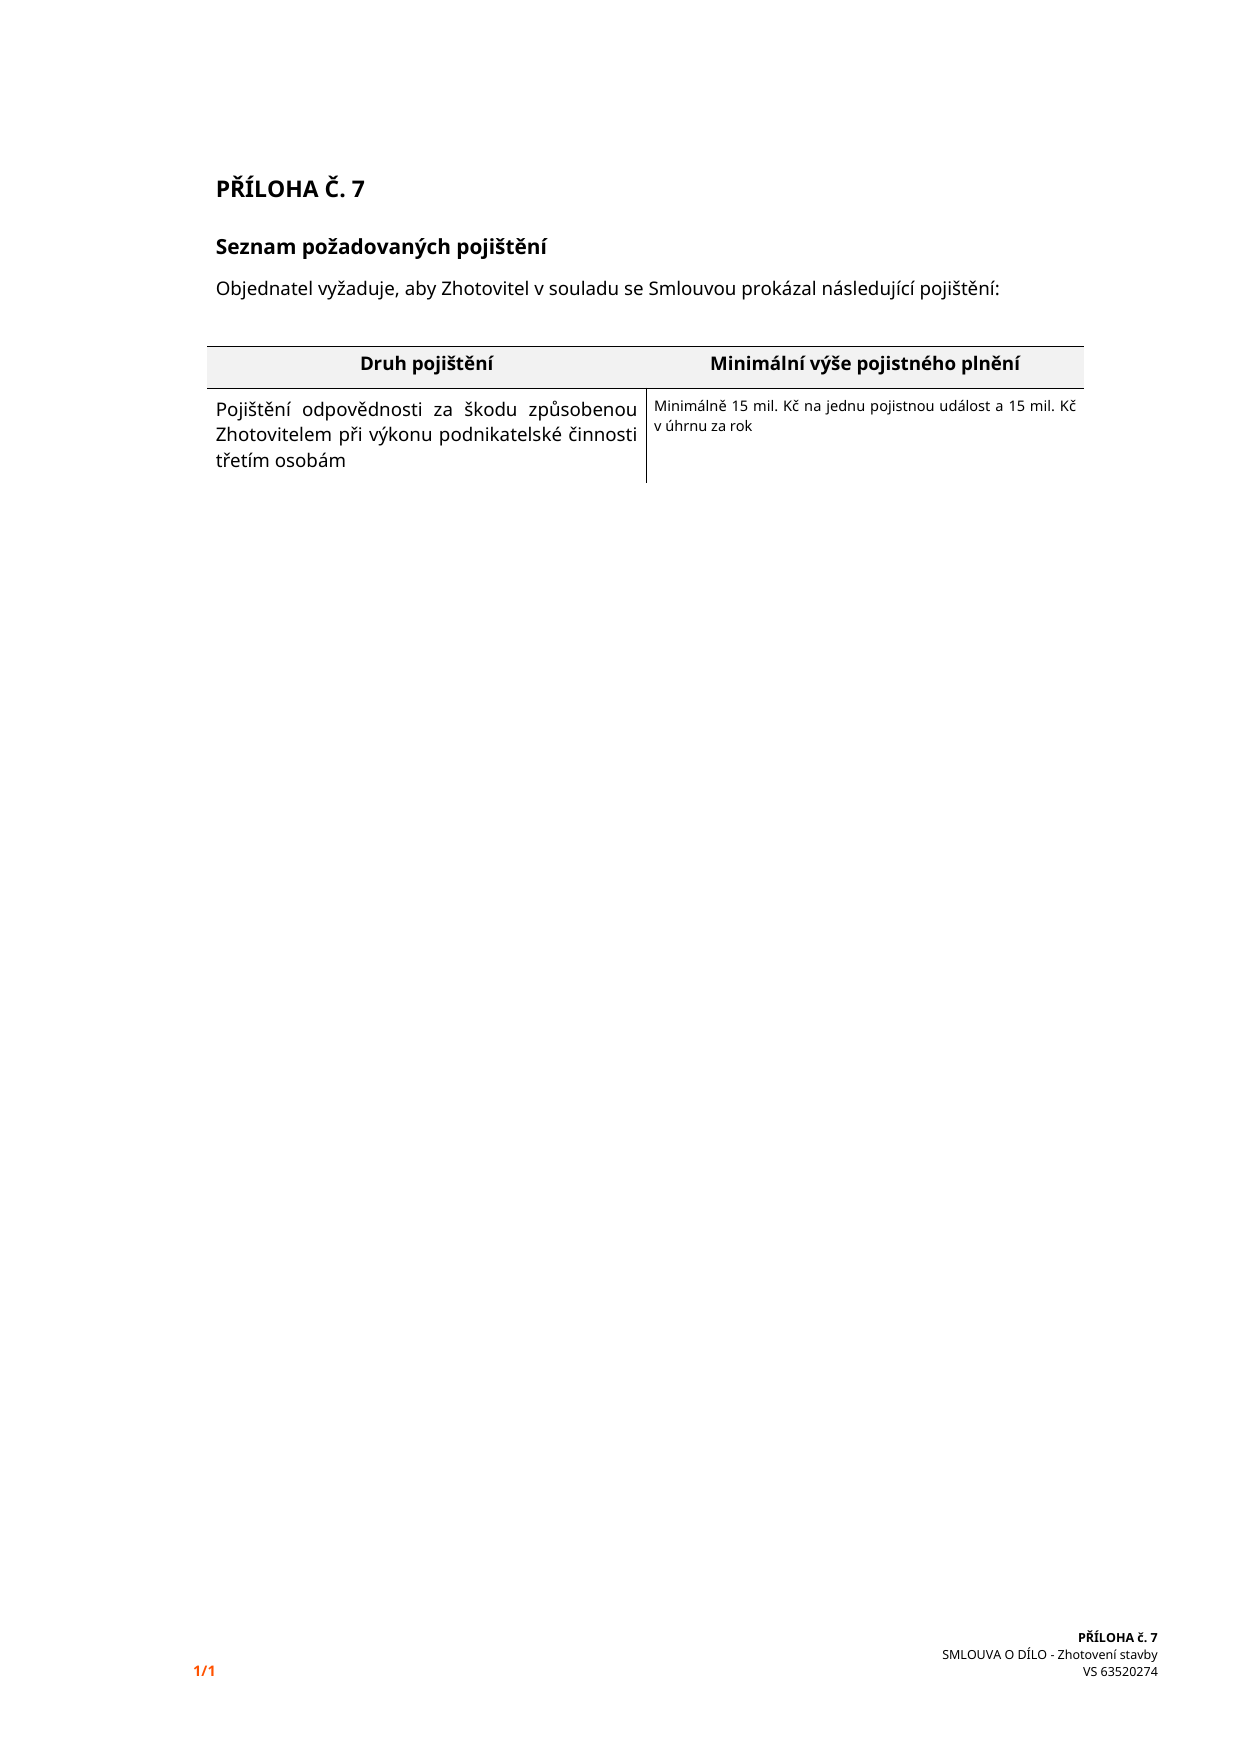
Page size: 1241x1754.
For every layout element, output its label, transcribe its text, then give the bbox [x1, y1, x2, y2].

table_cell Pojištění odpovědnosti za škodu způsobenou Zhotovitelem při výkonu podnikatelské činnosti třetím osobám [207, 389, 646, 482]
text Seznam požadovaných pojištění [216, 232, 1093, 260]
text Objednatel vyžaduje, aby Zhotovitel v souladu se Smlouvou prokázal následující pojištění: [216, 276, 1093, 301]
table_cell Minimálně 15 mil. Kč na jednu pojistnou událost a 15 mil. Kč v úhrnu za rok [647, 389, 1084, 482]
table_header Minimální výše pojistného plnění [646, 347, 1084, 388]
text Příloha č. 7 [216, 172, 1093, 204]
table_header Druh pojištění [207, 347, 646, 388]
